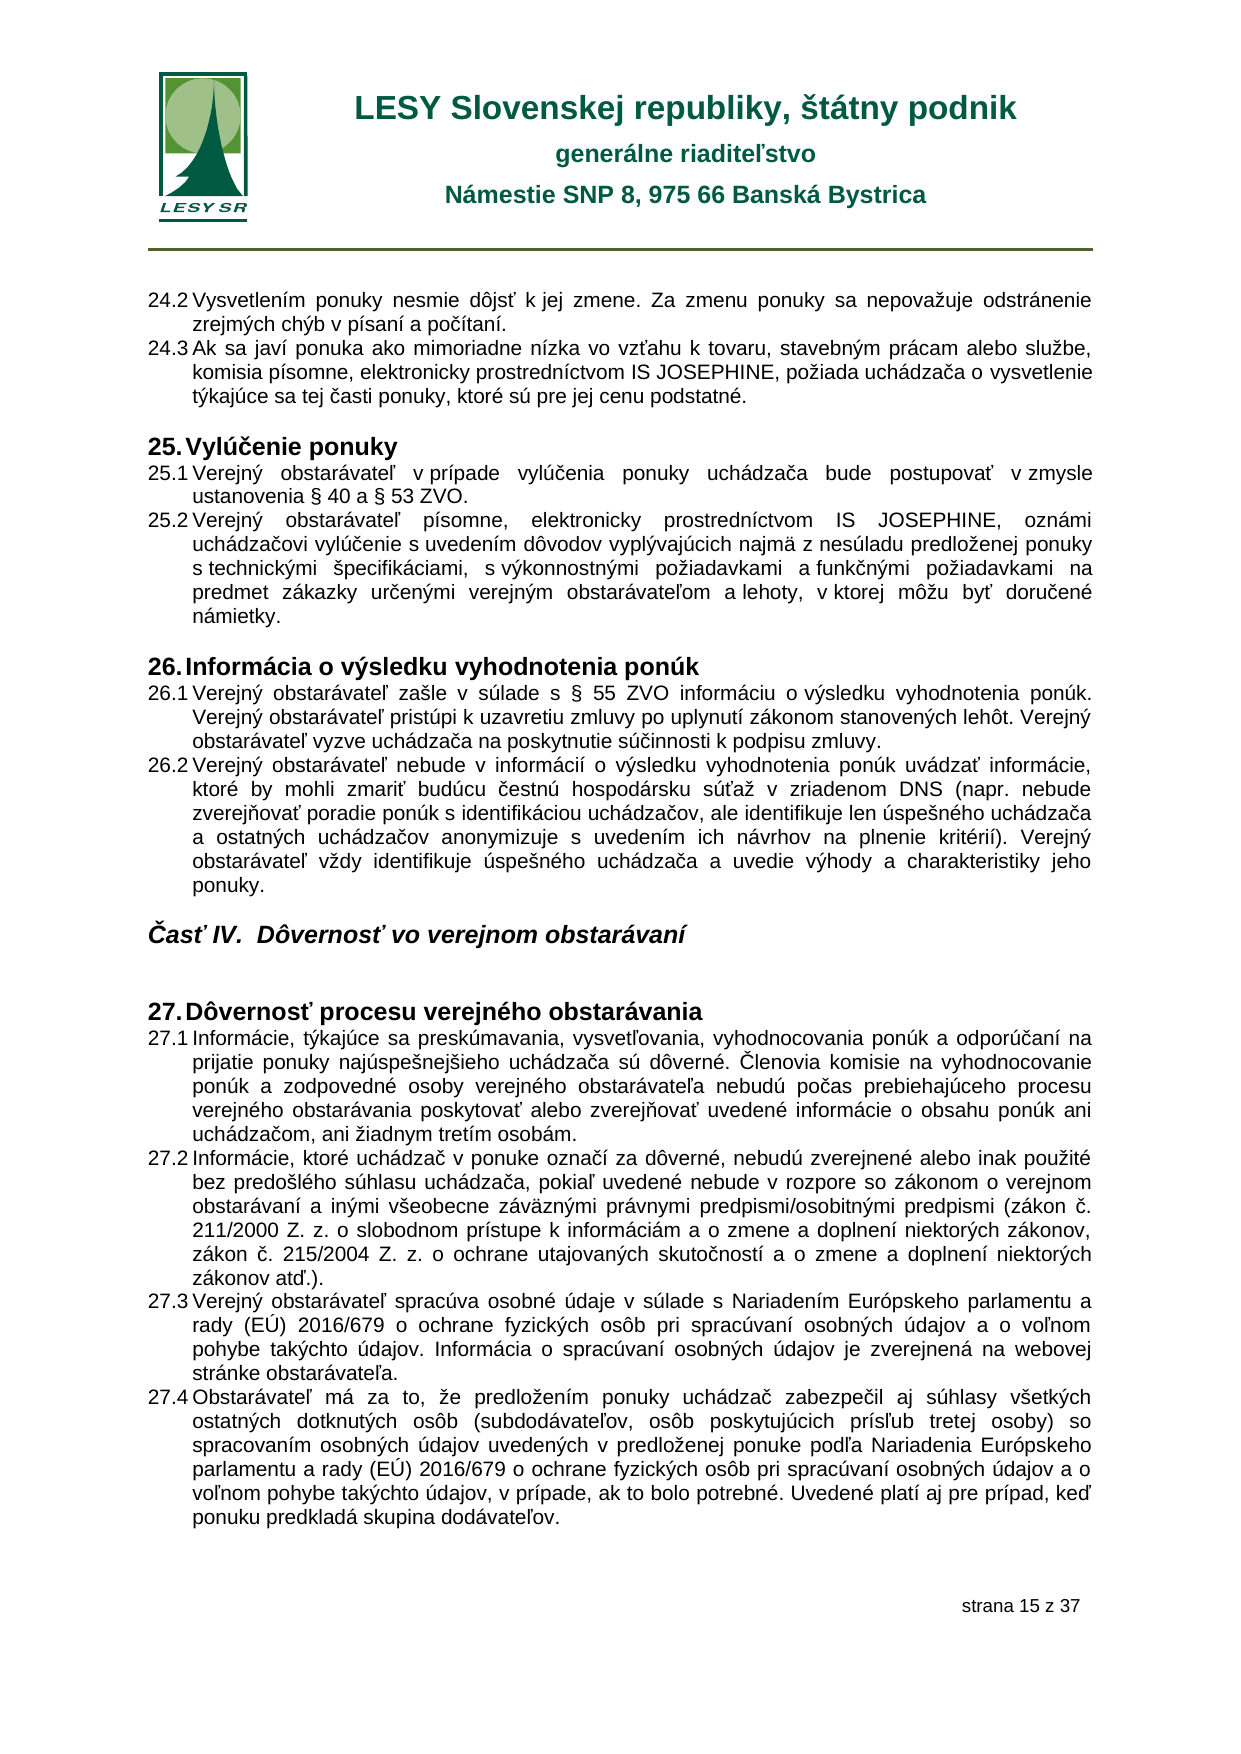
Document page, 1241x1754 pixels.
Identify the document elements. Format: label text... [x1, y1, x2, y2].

subtitle Vylúčenie ponuky [148, 432, 1093, 460]
subtitle Informácia o výsledku vyhodnotenia ponúk [148, 652, 1093, 681]
list Vysvetlením ponuky nesmie dôjsť k jej zmene. Za zmenu ponuky sa nepovažuje odstránenie zrejmých chýb v písaní a počítaní. [148, 288, 1093, 336]
list Informácie, týkajúce sa preskúmavania, vysvetľovania, vyhodnocovania ponúk a odporúčaní na prijatie ponuky najúspešnejšieho uchádzača sú dôverné. Členovia komisie na vyhodnocovanie ponúk a zodpovedné osoby verejného obstarávateľa nebudú počas prebiehajúceho procesu verejného obstarávania poskytovať alebo zverejňovať uvedené informácie o obsahu ponúk ani uchádzačom, ani žiadnym tretím osobám. [148, 1026, 1093, 1146]
list Verejný obstarávateľ nebude v informácií o výsledku vyhodnotenia ponúk uvádzať informácie, ktoré by mohli zmariť budúcu čestnú hospodársku súťaž v zriadenom DNS (napr. nebude zverejňovať poradie ponúk s identifikáciou uchádzačov, ale identifikuje len úspešného uchádzača a ostatných uchádzačov anonymizuje s uvedením ich návrhov na plnenie kritérií). Verejný obstarávateľ vždy identifikuje úspešného uchádzača a uvedie výhody a charakteristiky jeho ponuky. [148, 753, 1093, 896]
list Informácie, ktoré uchádzač v ponuke označí za dôverné, nebudú zverejnené alebo inak použité bez predošlého súhlasu uchádzača, pokiaľ uvedené nebude v rozpore so zákonom o verejnom obstarávaní a inými všeobecne záväznými právnymi predpismi/osobitnými predpismi (zákon č. 211/2000 Z. z. o slobodnom prístupe k informáciám a o zmene a doplnení niektorých zákonov, zákon č. 215/2004 Z. z. o ochrane utajovaných skutočností a o zmene a doplnení niektorých zákonov atď.). [148, 1146, 1093, 1289]
list Obstarávateľ má za to, že predložením ponuky uchádzač zabezpečil aj súhlasy všetkých ostatných dotknutých osôb (subdodávateľov, osôb poskytujúcich prísľub tretej osoby) so spracovaním osobných údajov uvedených v predloženej ponuke podľa Nariadenia Európskeho parlamentu a rady (EÚ) 2016/679 o ochrane fyzických osôb pri spracúvaní osobných údajov a o voľnom pohybe takýchto údajov, v prípade, ak to bolo potrebné. Uvedené platí aj pre prípad, keď ponuku predkladá skupina dodávateľov. [148, 1385, 1093, 1529]
subtitle Dôvernosť procesu verejného obstarávania [148, 997, 1093, 1026]
list Verejný obstarávateľ v prípade vylúčenia ponuky uchádzača bude postupovať v zmysle ustanovenia § 40 a § 53 ZVO. [148, 460, 1093, 508]
list Verejný obstarávateľ zašle v súlade s § 55 ZVO informáciu o výsledku vyhodnotenia ponúk. Verejný obstarávateľ pristúpi k uzavretiu zmluvy po uplynutí zákonom stanovených lehôt. Verejný obstarávateľ vyzve uchádzača na poskytnutie súčinnosti k podpisu zmluvy. [148, 681, 1093, 753]
list Verejný obstarávateľ spracúva osobné údaje v súlade s Nariadením Európskeho parlamentu a rady (EÚ) 2016/679 o ochrane fyzických osôb pri spracúvaní osobných údajov a o voľnom pohybe takýchto údajov. Informácia o spracúvaní osobných údajov je zverejnená na webovej stránke obstarávateľa. [148, 1289, 1093, 1385]
list Ak sa javí ponuka ako mimoriadne nízka vo vzťahu k tovaru, stavebným prácam alebo službe, komisia písomne, elektronicky prostredníctvom IS JOSEPHINE, požiada uchádzača o vysvetlenie týkajúce sa tej časti ponuky, ktoré sú pre jej cenu podstatné. [148, 336, 1093, 408]
subtitle Časť IV. Dôvernosť vo verejnom obstarávaní [148, 920, 1093, 949]
list Verejný obstarávateľ písomne, elektronicky prostredníctvom IS JOSEPHINE, oznámi uchádzačovi vylúčenie s uvedením dôvodov vyplývajúcich najmä z nesúladu predloženej ponuky s technickými špecifikáciami, s výkonnostnými požiadavkami a funkčnými požiadavkami na predmet zákazky určenými verejným obstarávateľom a lehoty, v ktorej môžu byť doručené námietky. [148, 508, 1093, 628]
